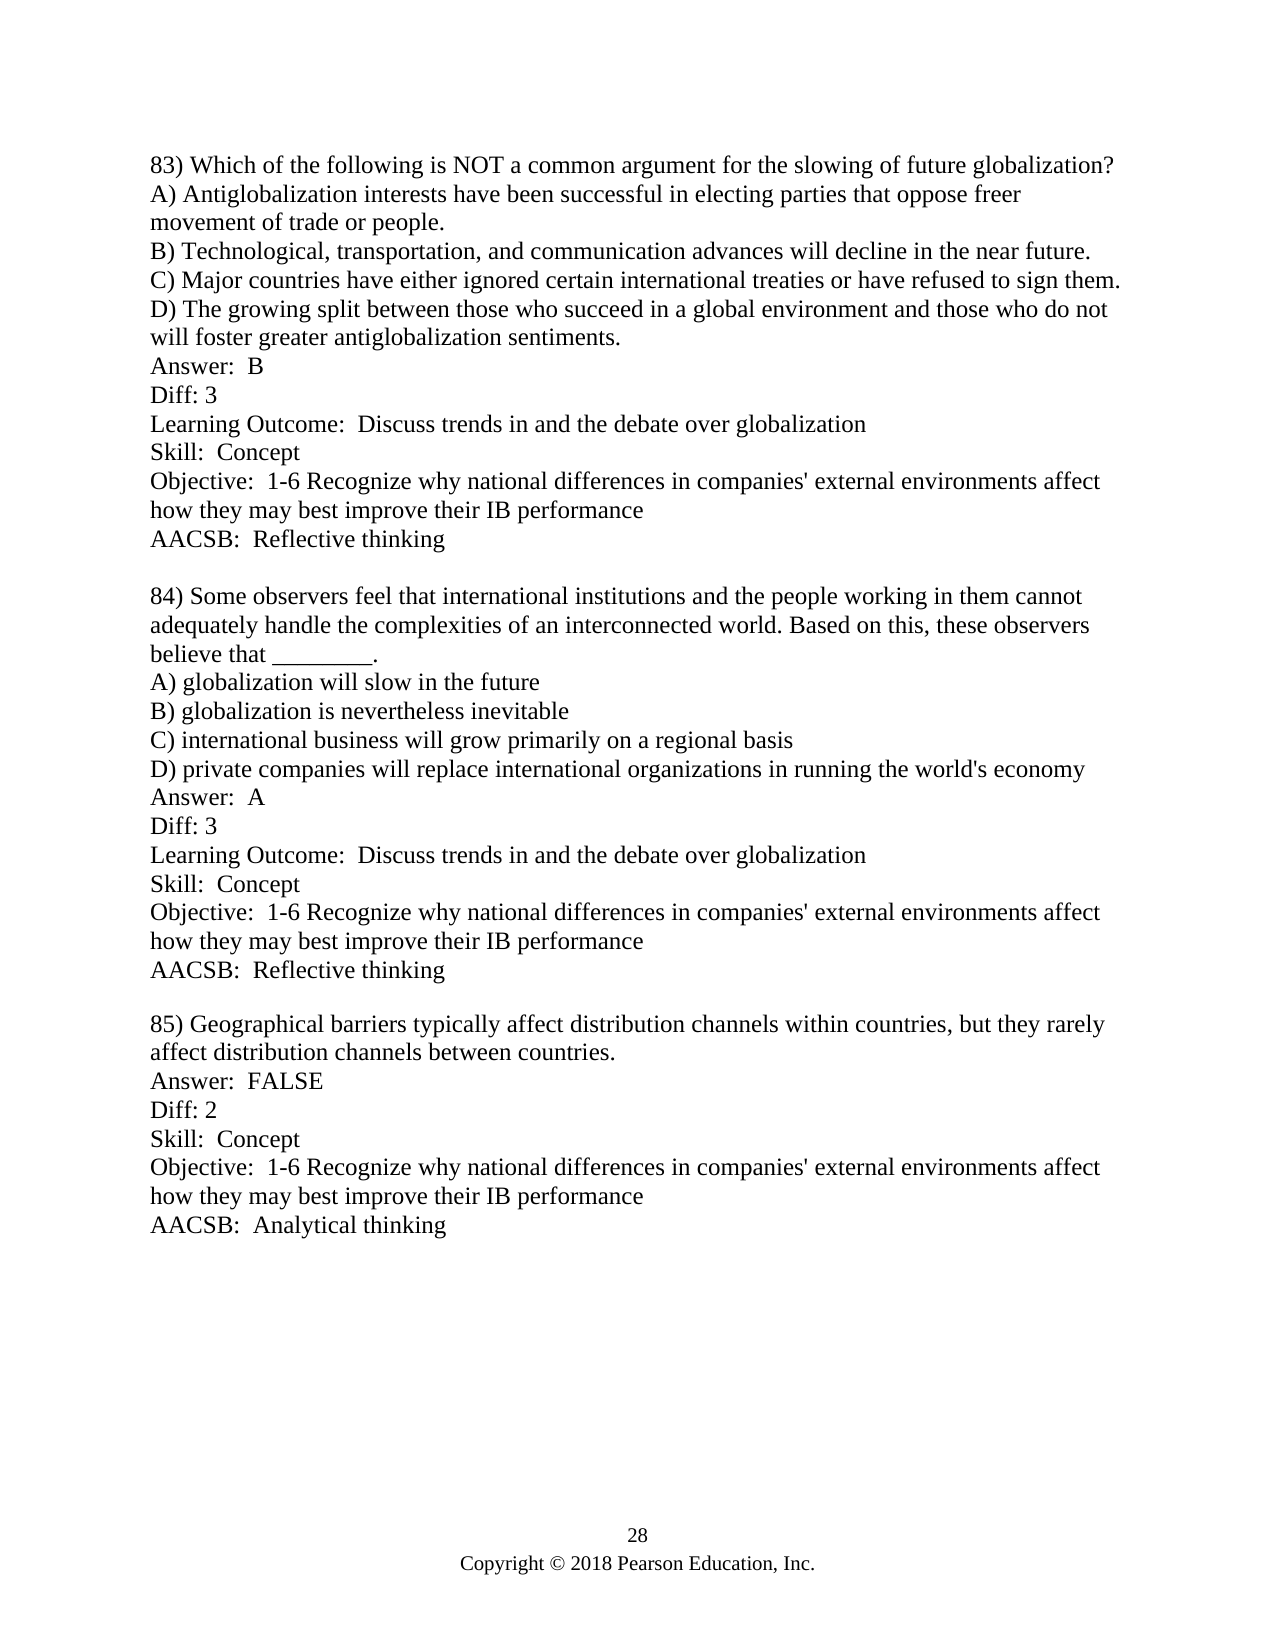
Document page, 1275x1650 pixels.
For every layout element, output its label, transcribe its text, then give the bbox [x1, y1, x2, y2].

text C) international business will grow primarily on a regional basis [150, 725, 1125, 754]
text B) globalization is nevertheless inevitable [150, 696, 1125, 725]
text Objective: 1-6 Recognize why national differences in companies' external environments affect how they may best improve their IB performance [150, 897, 1125, 955]
text Diff: 3 [150, 380, 1125, 409]
text D) The growing split between those who succeed in a global environment and those who do not will foster greater antiglobalization sentiments. [150, 294, 1125, 351]
text A) Antiglobalization interests have been successful in electing parties that oppose freer movement of trade or people. [150, 179, 1125, 236]
text Skill: Concept [150, 437, 1125, 466]
text Answer: A [150, 782, 1125, 811]
text Skill: Concept [150, 1124, 1125, 1152]
text AACSB: Analytical thinking [150, 1210, 1125, 1239]
text C) Major countries have either ignored certain international treaties or have refused to sign them. [150, 265, 1125, 294]
text D) private companies will replace international organizations in running the world's economy [150, 754, 1125, 782]
text A) globalization will slow in the future [150, 667, 1125, 696]
text Diff: 2 [150, 1095, 1125, 1124]
text Learning Outcome: Discuss trends in and the debate over globalization [150, 840, 1125, 869]
text 85) Geographical barriers typically affect distribution channels within countries, but they rarely affect distribution channels between countries. [150, 1009, 1125, 1066]
text 84) Some observers feel that international institutions and the people working in them cannot adequately handle the complexities of an interconnected world. Based on this, these observers believe that ________. [150, 581, 1125, 667]
text Learning Outcome: Discuss trends in and the debate over globalization [150, 409, 1125, 437]
text Diff: 3 [150, 811, 1125, 840]
text AACSB: Reflective thinking [150, 524, 1125, 552]
text B) Technological, transportation, and communication advances will decline in the near future. [150, 236, 1125, 265]
text Answer: FALSE [150, 1066, 1125, 1095]
text Skill: Concept [150, 869, 1125, 897]
text AACSB: Reflective thinking [150, 955, 1125, 984]
text Answer: B [150, 351, 1125, 380]
text Objective: 1-6 Recognize why national differences in companies' external environments affect how they may best improve their IB performance [150, 1152, 1125, 1210]
text Objective: 1-6 Recognize why national differences in companies' external environments affect how they may best improve their IB performance [150, 466, 1125, 524]
text 83) Which of the following is NOT a common argument for the slowing of future globalization? [150, 150, 1125, 179]
